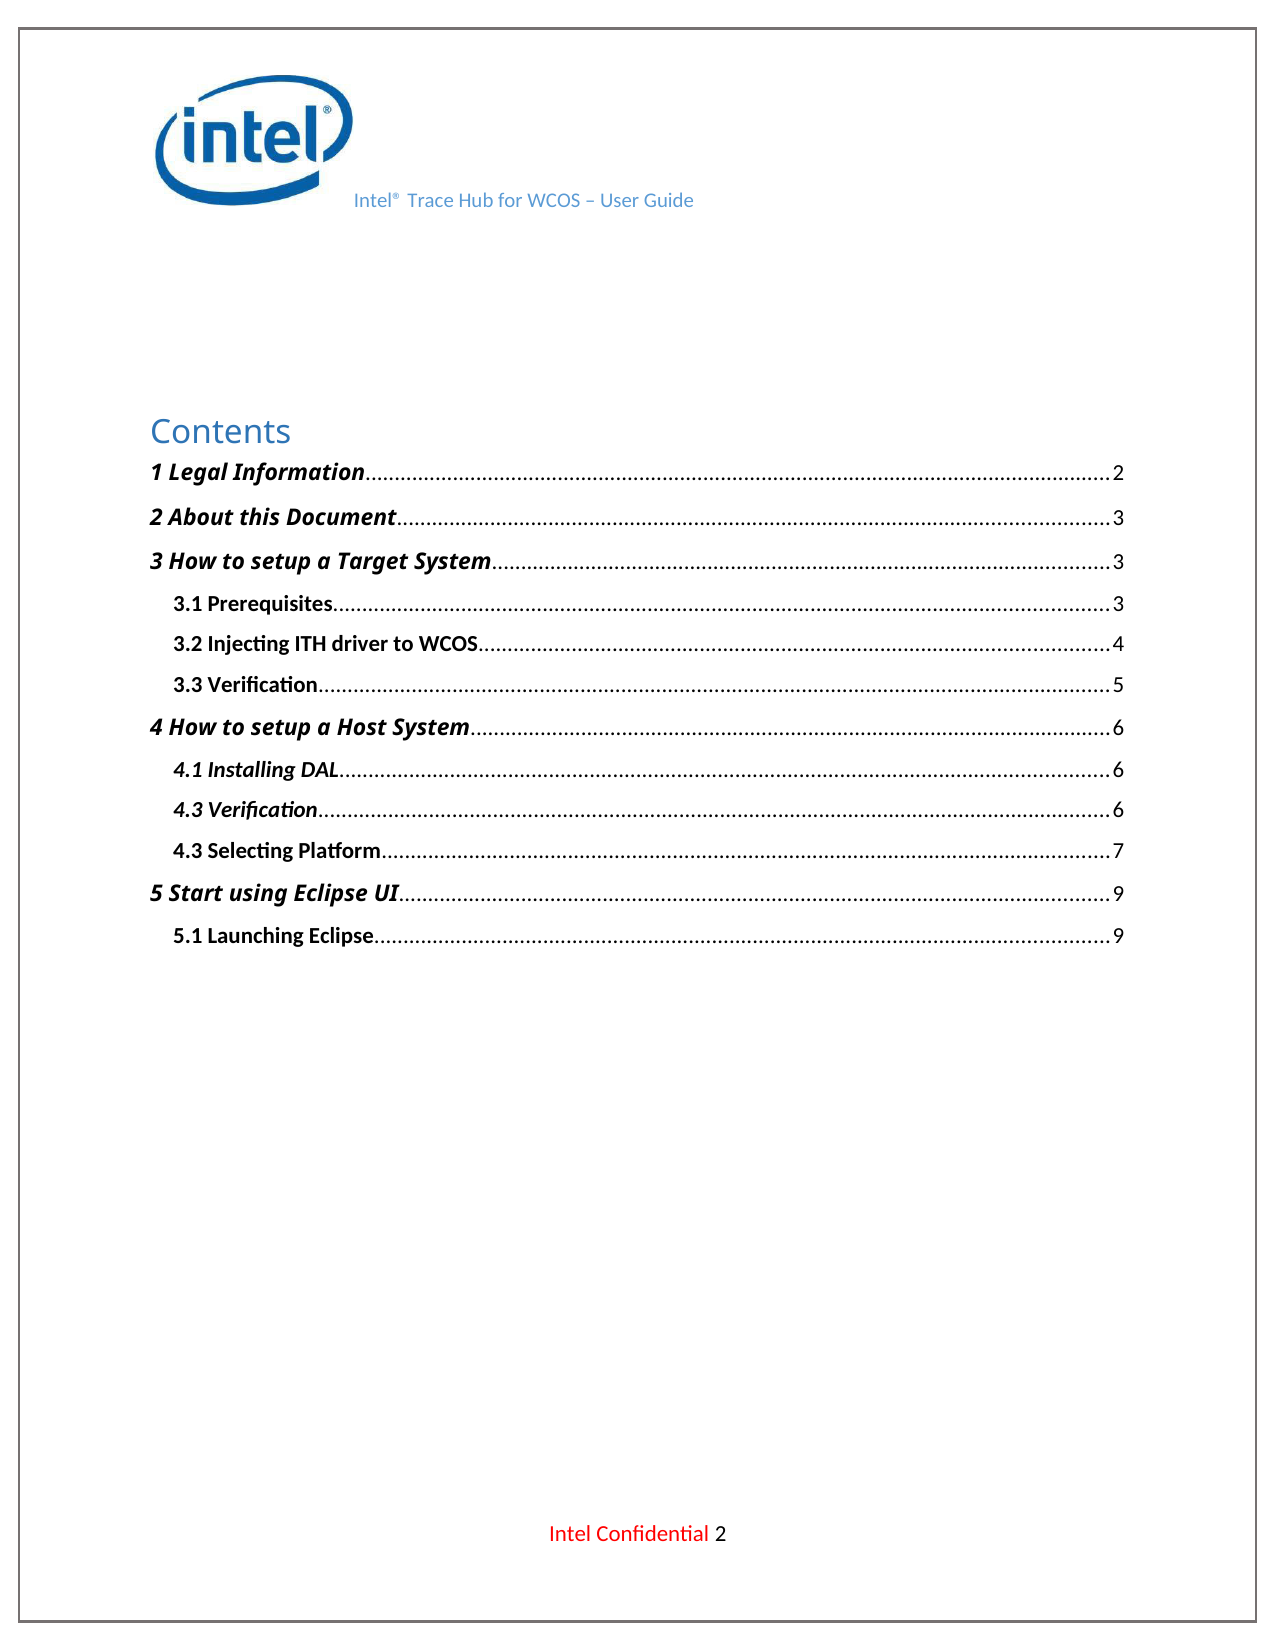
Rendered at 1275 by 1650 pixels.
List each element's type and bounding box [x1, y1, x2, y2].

picture [150, 75, 354, 207]
